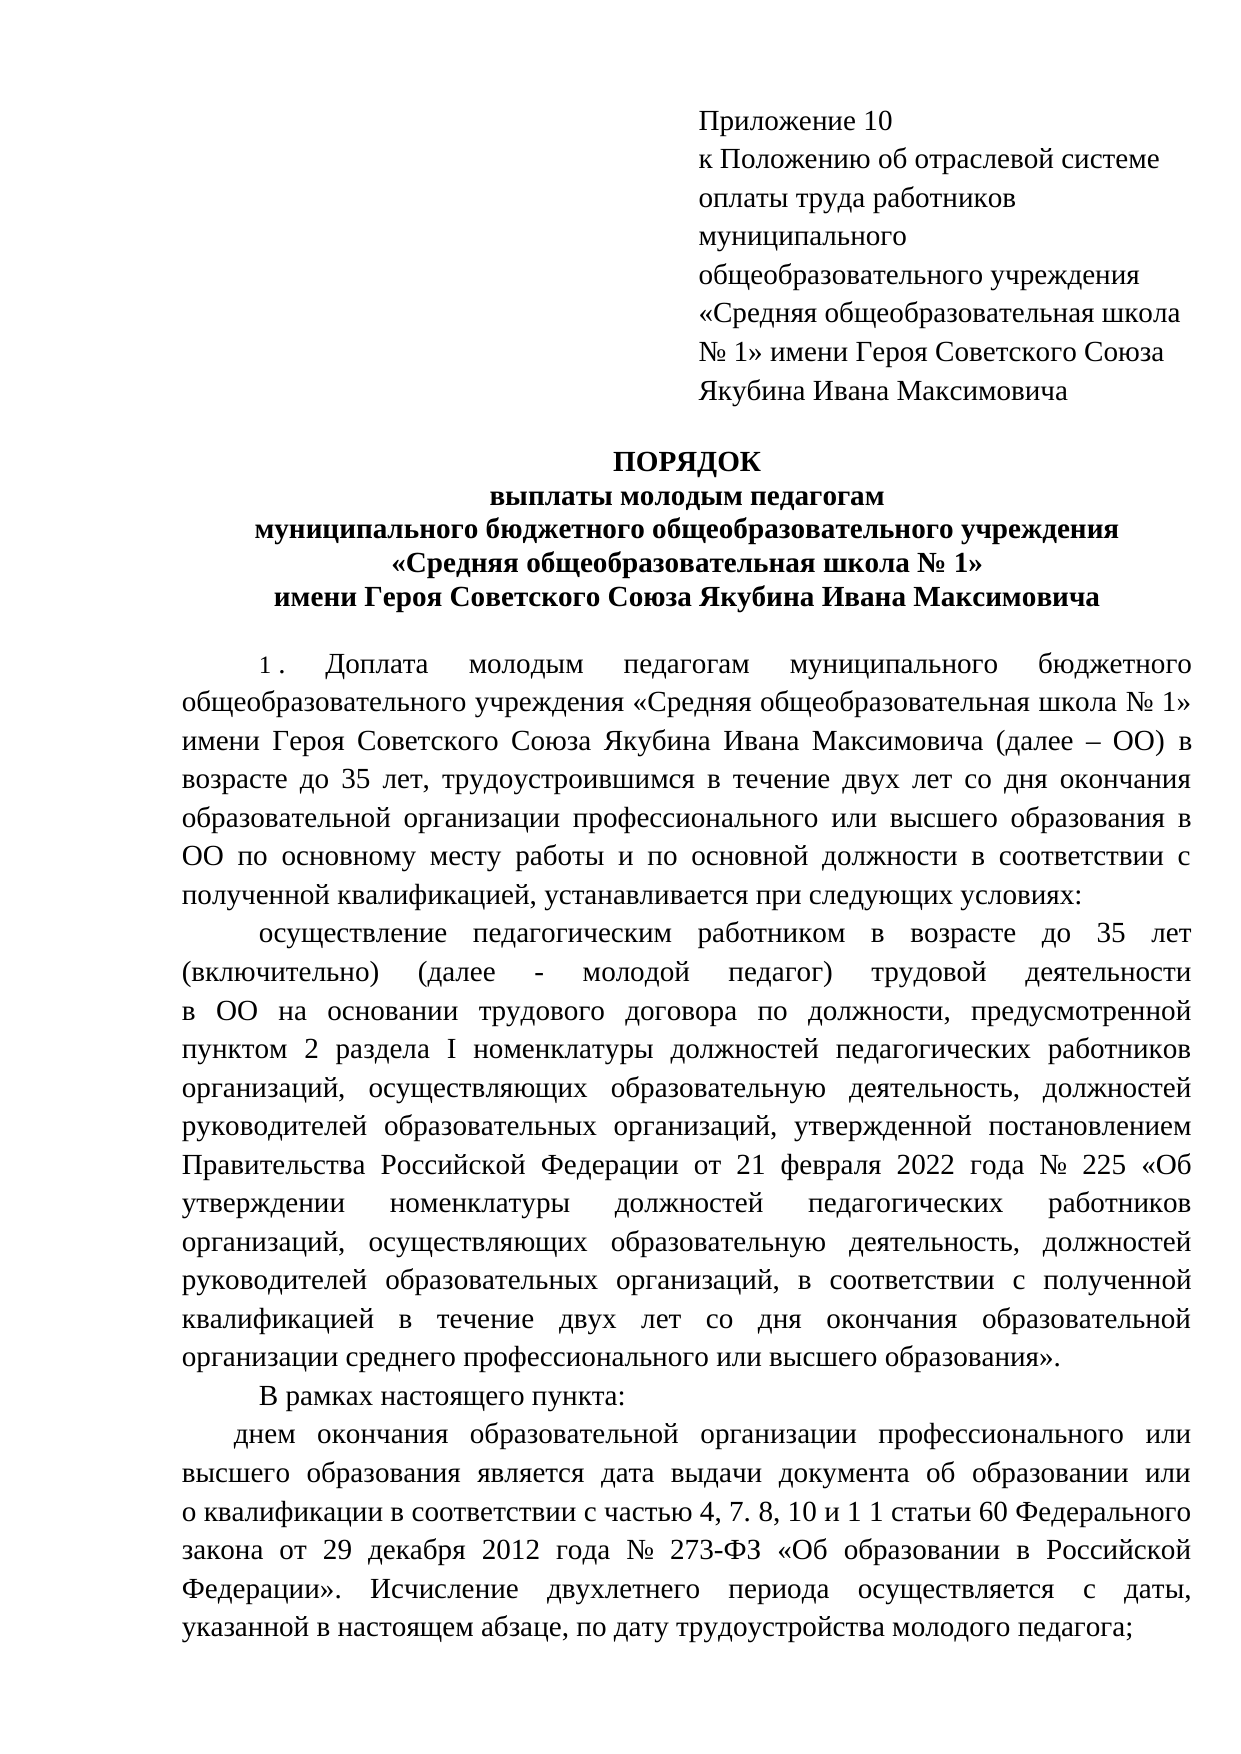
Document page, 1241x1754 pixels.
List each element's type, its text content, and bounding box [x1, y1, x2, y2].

text В рамках настоящего пункта: [182, 1378, 1192, 1412]
text осуществление педагогическим работником в возрасте до 35 лет (включительно) (далее - молодой педагог) трудовой деятельности в ОО на основании трудового договора по должности, предусмотренной пунктом 2 раздела I номенклатуры должностей педагогических работников организаций, осуществляющих образовательную деятельность, должностей руководителей образовательных организаций, утвержденной постановлением Правительства Российской Федерации от 21 февраля 2022 года № 225 «Об утверждении номенклатуры должностей педагогических работников организаций, осуществляющих образовательную деятельность, должностей руководителей образовательных организаций, в соответствии с полученной квалификацией в течение двух лет со дня окончания образовательной организации среднего профессионального или высшего образования». [182, 916, 1192, 1373]
text имени Героя Советского Союза Якубина Ивана Максимовича [182, 579, 1192, 612]
list . Доплата молодым педагогам муниципального бюджетного общеобразовательного учреждения «Средняя общеобразовательная школа № 1» имени Героя Советского Союза Якубина Ивана Максимовича (далее – ОО) в возрасте до 35 лет, трудоустроившимся в течение двух лет со дня окончания образовательной организации профессионального или высшего образования в ОО по основному месту работы и по основной должности в соответствии с полученной квалификацией, устанавливается при следующих условиях: [182, 646, 1192, 911]
text муниципального бюджетного общеобразовательного учреждения [182, 512, 1192, 545]
text днем окончания образовательной организации профессионального или высшего образования является дата выдачи документа об образовании или о квалификации в соответствии с частью 4, 7. 8, 10 и 1 1 статьи 60 Федерального закона от 29 декабря 2012 года № 273-ФЗ «Об образовании в Российской Федерации». Исчисление двухлетнего периода осуществляется с даты, указанной в настоящем абзаце, по дату трудоустройства молодого педагога; [182, 1417, 1192, 1643]
text «Средняя общеобразовательная школа № 1» [182, 545, 1192, 579]
text ПОРЯДОК выплаты молодым педагогам [182, 444, 1192, 512]
text Приложение 10 [698, 103, 1192, 136]
text к Положению об отраслевой системе оплаты труда работников муниципального общеобразовательного учреждения «Средняя общеобразовательная школа № 1» имени Героя Советского Союза Якубина Ивана Максимовича [698, 141, 1192, 406]
